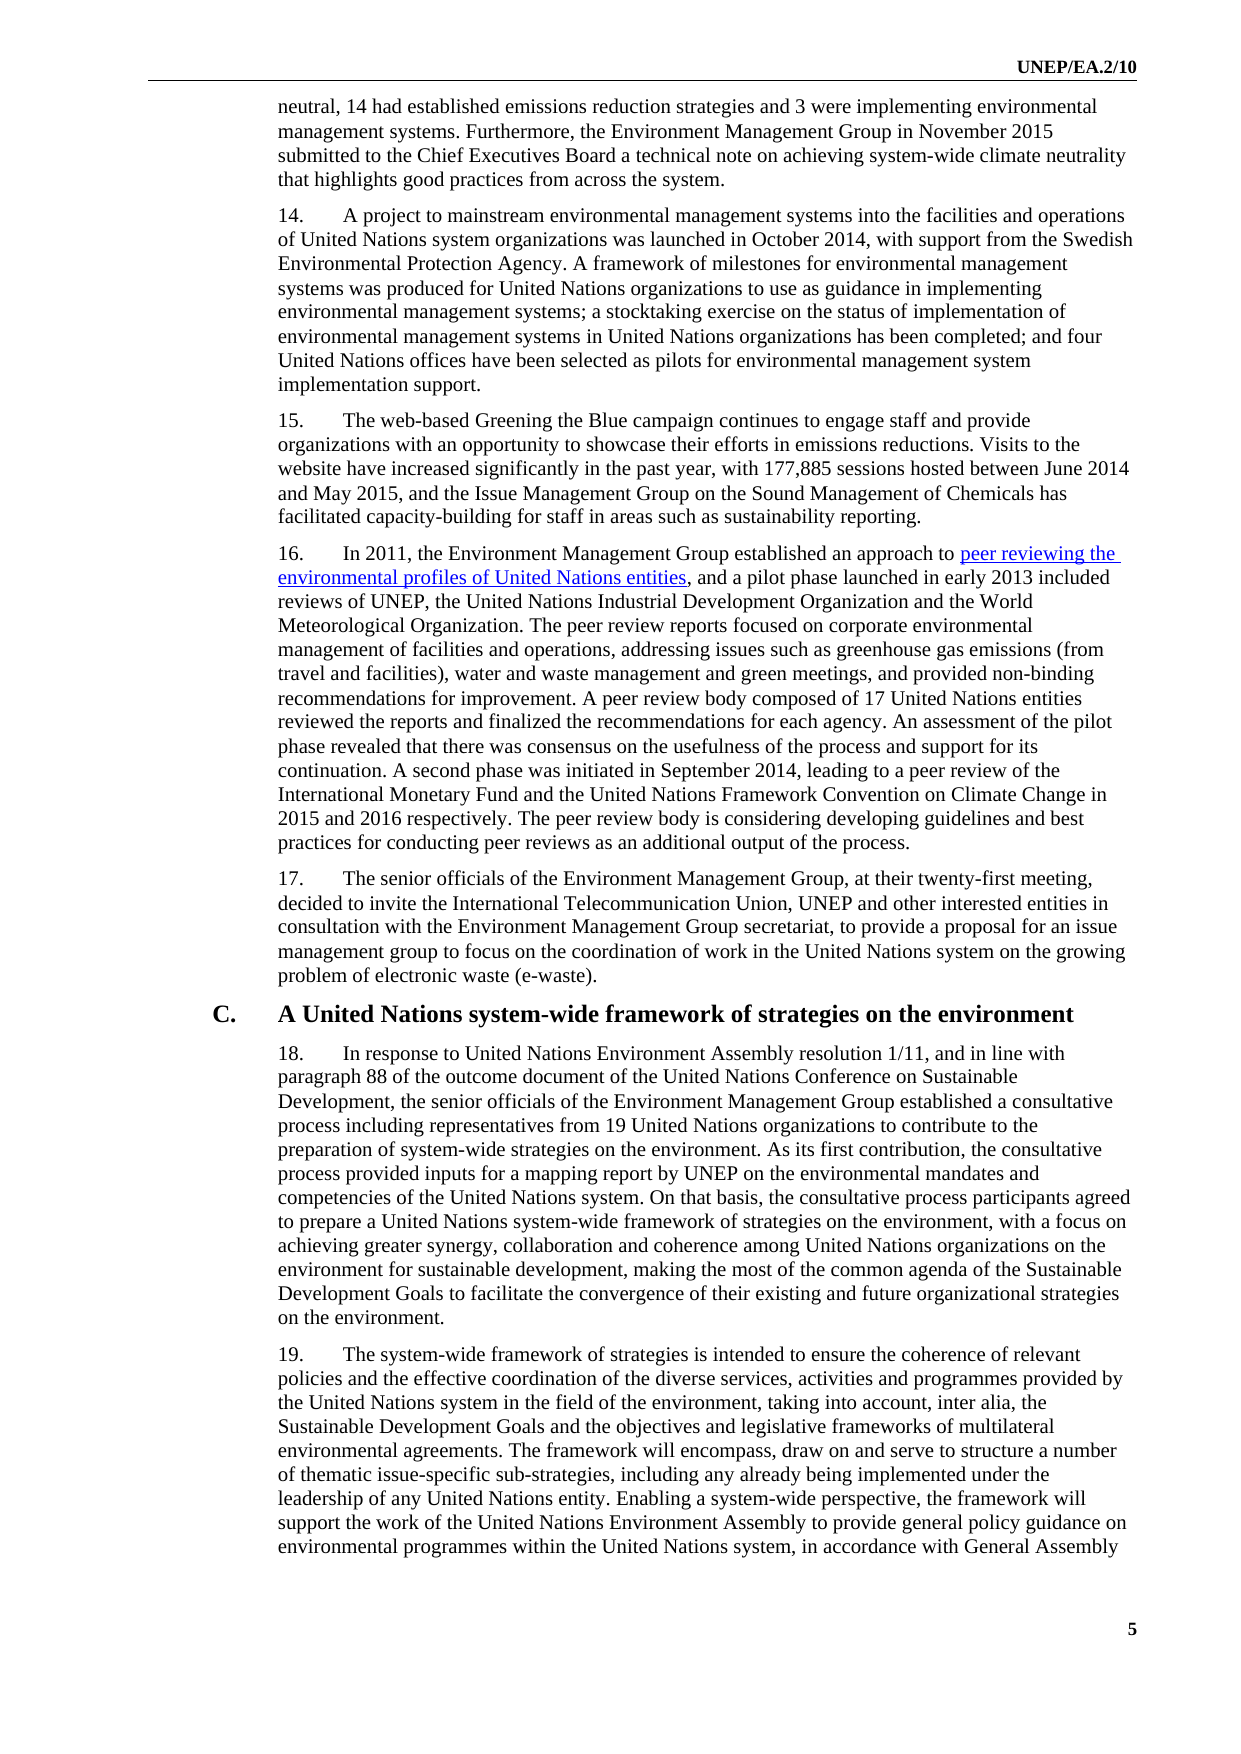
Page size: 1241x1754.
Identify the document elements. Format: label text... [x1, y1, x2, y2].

text A project to mainstream environmental management systems into the facilities and operations of United Nations system organizations was launched in October 2014, with support from the Swedish Environmental Protection Agency. A framework of milestones for environmental management systems was produced for United Nations organizations to use as guidance in implementing environmental management systems; a stocktaking exercise on the status of implementation of environmental management systems in United Nations organizations has been completed; and four United Nations offices have been selected as pilots for environmental management system implementation support. [278, 203, 1137, 396]
text C. A United Nations system-wide framework of strategies on the environment [148, 999, 1107, 1028]
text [278, 1342, 1137, 1558]
text The senior officials of the Environment Management Group, at their twenty-first meeting, decided to invite the International Telecommunication Union, UNEP and other interested entities in consultation with the Environment Management Group secretariat, to provide a proposal for an issue management group to focus on the coordination of work in the United Nations system on the growing problem of electronic waste (e-waste). [278, 866, 1137, 987]
text In response to United Nations Environment Assembly resolution 1/11, and in line with paragraph 88 of the outcome document of the United Nations Conference on Sustainable Development, the senior officials of the Environment Management Group established a consultative process including representatives from 19 United Nations organizations to contribute to the preparation of system-wide strategies on the environment. As its first contribution, the consultative process provided inputs for a mapping report by UNEP on the environmental mandates and competencies of the United Nations system. On that basis, the consultative process participants agreed to prepare a United Nations system-wide framework of strategies on the environment, with a focus on achieving greater synergy, collaboration and coherence among United Nations organizations on the environment for sustainable development, making the most of the common agenda of the Sustainable Development Goals to facilitate the convergence of their existing and future organizational strategies on the environment. [278, 1040, 1137, 1329]
text The web-based Greening the Blue campaign continues to engage staff and provide organizations with an opportunity to showcase their efforts in emissions reductions. Visits to the website have increased significantly in the past year, with 177,885 sessions hosted between June 2014 and May 2015, and the Issue Management Group on the Sound Management of Chemicals has facilitated capacity-building for staff in areas such as sustainability reporting. [278, 408, 1137, 528]
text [278, 94, 1137, 191]
text In 2011, the Environment Management Group established an approach to peer reviewing the environmental profiles of United Nations entities, and a pilot phase launched in early 2013 included reviews of UNEP, the United Nations Industrial Development Organization and the World Meteorological Organization. The peer review reports focused on corporate environmental management of facilities and operations, addressing issues such as greenhouse gas emissions (from travel and facilities), water and waste management and green meetings, and provided non-binding recommendations for improvement. A peer review body composed of 17 United Nations entities reviewed the reports and finalized the recommendations for each agency. An assessment of the pilot phase revealed that there was consensus on the usefulness of the process and support for its continuation. A second phase was initiated in September 2014, leading to a peer review of the International Monetary Fund and the United Nations Framework Convention on Climate Change in 2015 and 2016 respectively. The peer review body is considering developing guidelines and best practices for conducting peer reviews as an additional output of the process. [278, 541, 1137, 854]
